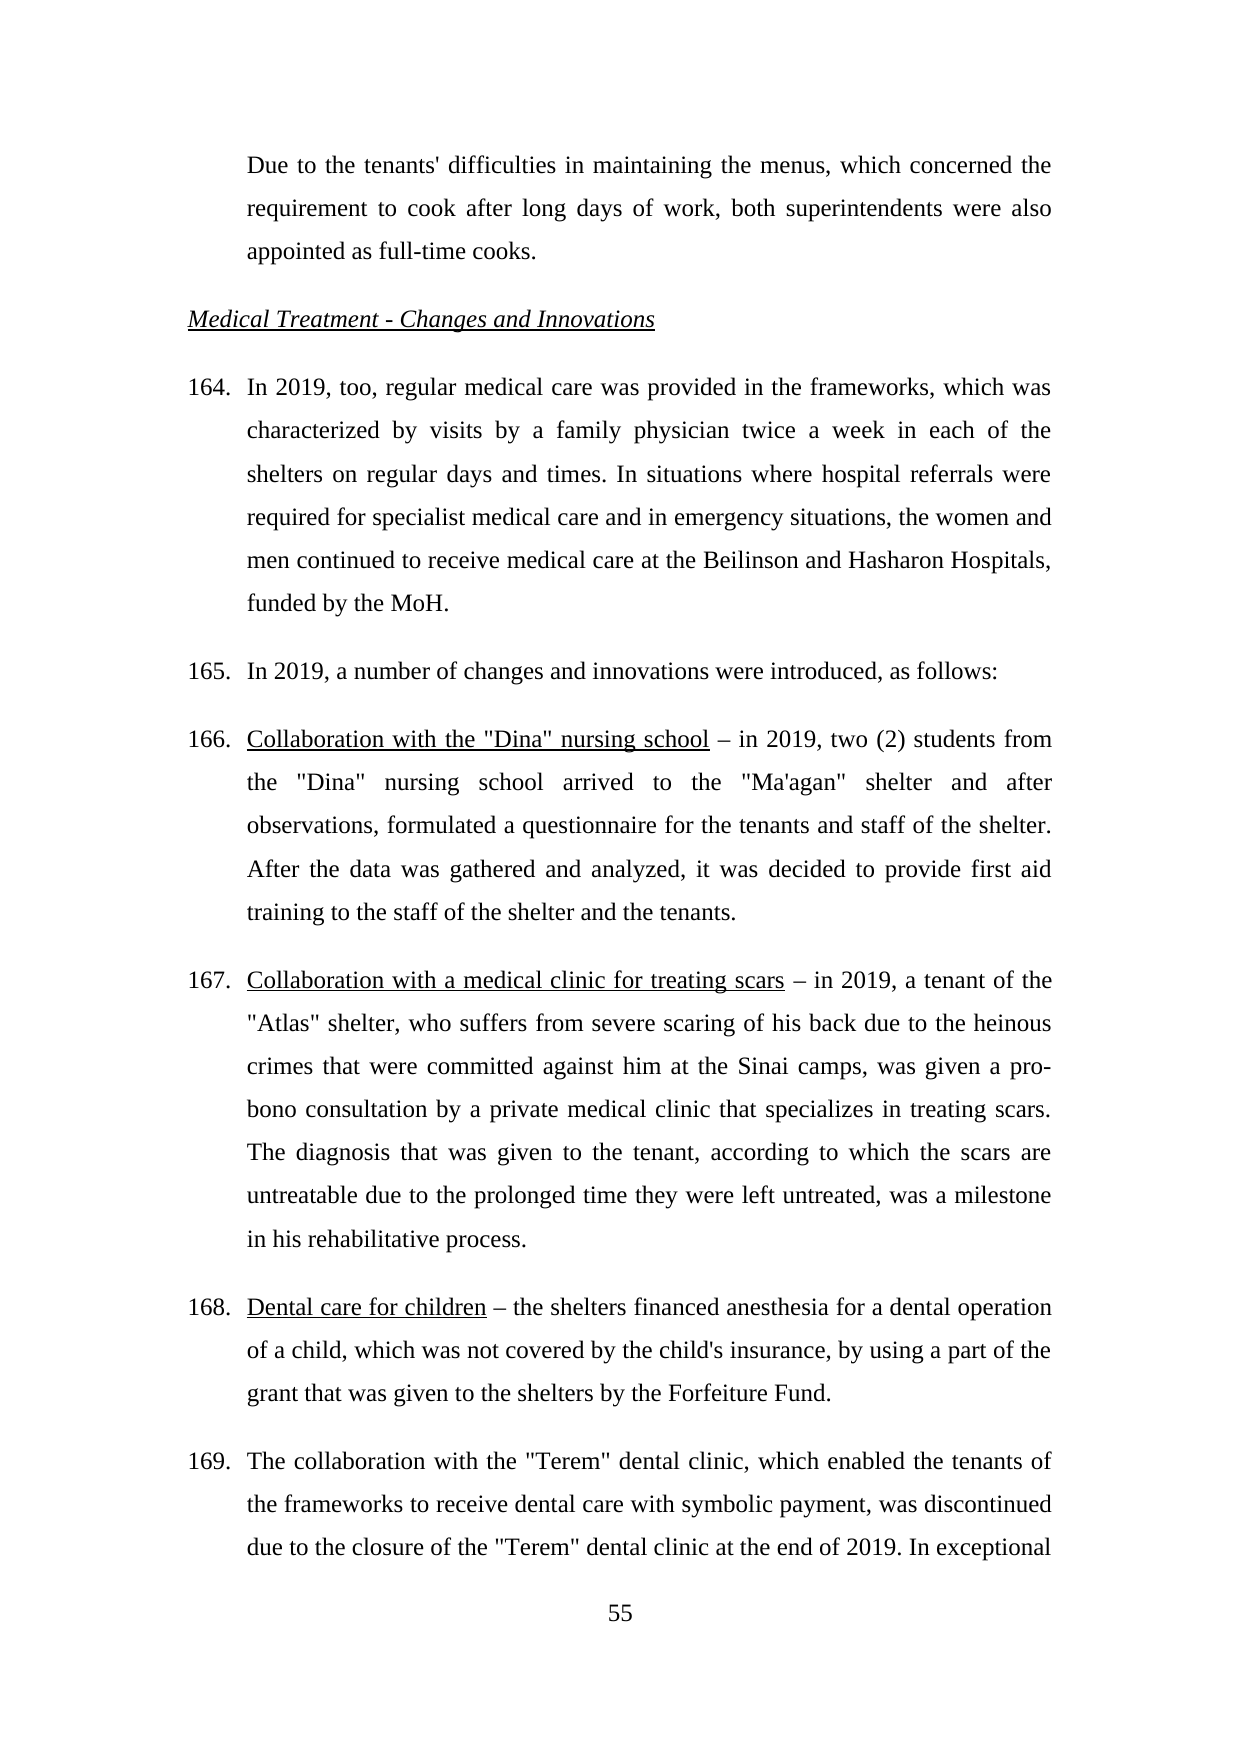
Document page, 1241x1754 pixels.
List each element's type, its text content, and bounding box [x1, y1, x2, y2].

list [187, 1446, 1053, 1561]
list Collaboration with the "Dina" nursing school – in 2019, two (2) students from the "Dina" nursing school arrived to the "Ma'agan" shelter and after observations, formulated a questionnaire for the tenants and staff of the shelter. After the data was gathered and analyzed, it was decided to provide first aid training to the staff of the shelter and the tenants. [187, 724, 1053, 926]
list In 2019, a number of changes and innovations were introduced, as follows: [187, 656, 1053, 685]
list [187, 150, 1053, 265]
list In 2019, too, regular medical care was provided in the frameworks, which was characterized by visits by a family physician twice a week in each of the shelters on regular days and times. In situations where hospital referrals were required for specialist medical care and in emergency situations, the women and men continued to receive medical care at the Beilinson and Hasharon Hospitals, funded by the MoH. [187, 372, 1053, 617]
list Medical Treatment - Changes and Innovations [187, 304, 1053, 333]
list Collaboration with a medical clinic for treating scars – in 2019, a tenant of the "Atlas" shelter, who suffers from severe scaring of his back due to the heinous crimes that were committed against him at the Sinai camps, was given a pro-bono consultation by a private medical clinic that specializes in treating scars. The diagnosis that was given to the tenant, according to which the scars are untreatable due to the prolonged time they were left untreated, was a milestone in his rehabilitative process. [187, 965, 1053, 1252]
list Dental care for children – the shelters financed anesthesia for a dental operation of a child, which was not covered by the child's insurance, by using a part of the grant that was given to the shelters by the Forfeiture Fund. [187, 1292, 1053, 1407]
